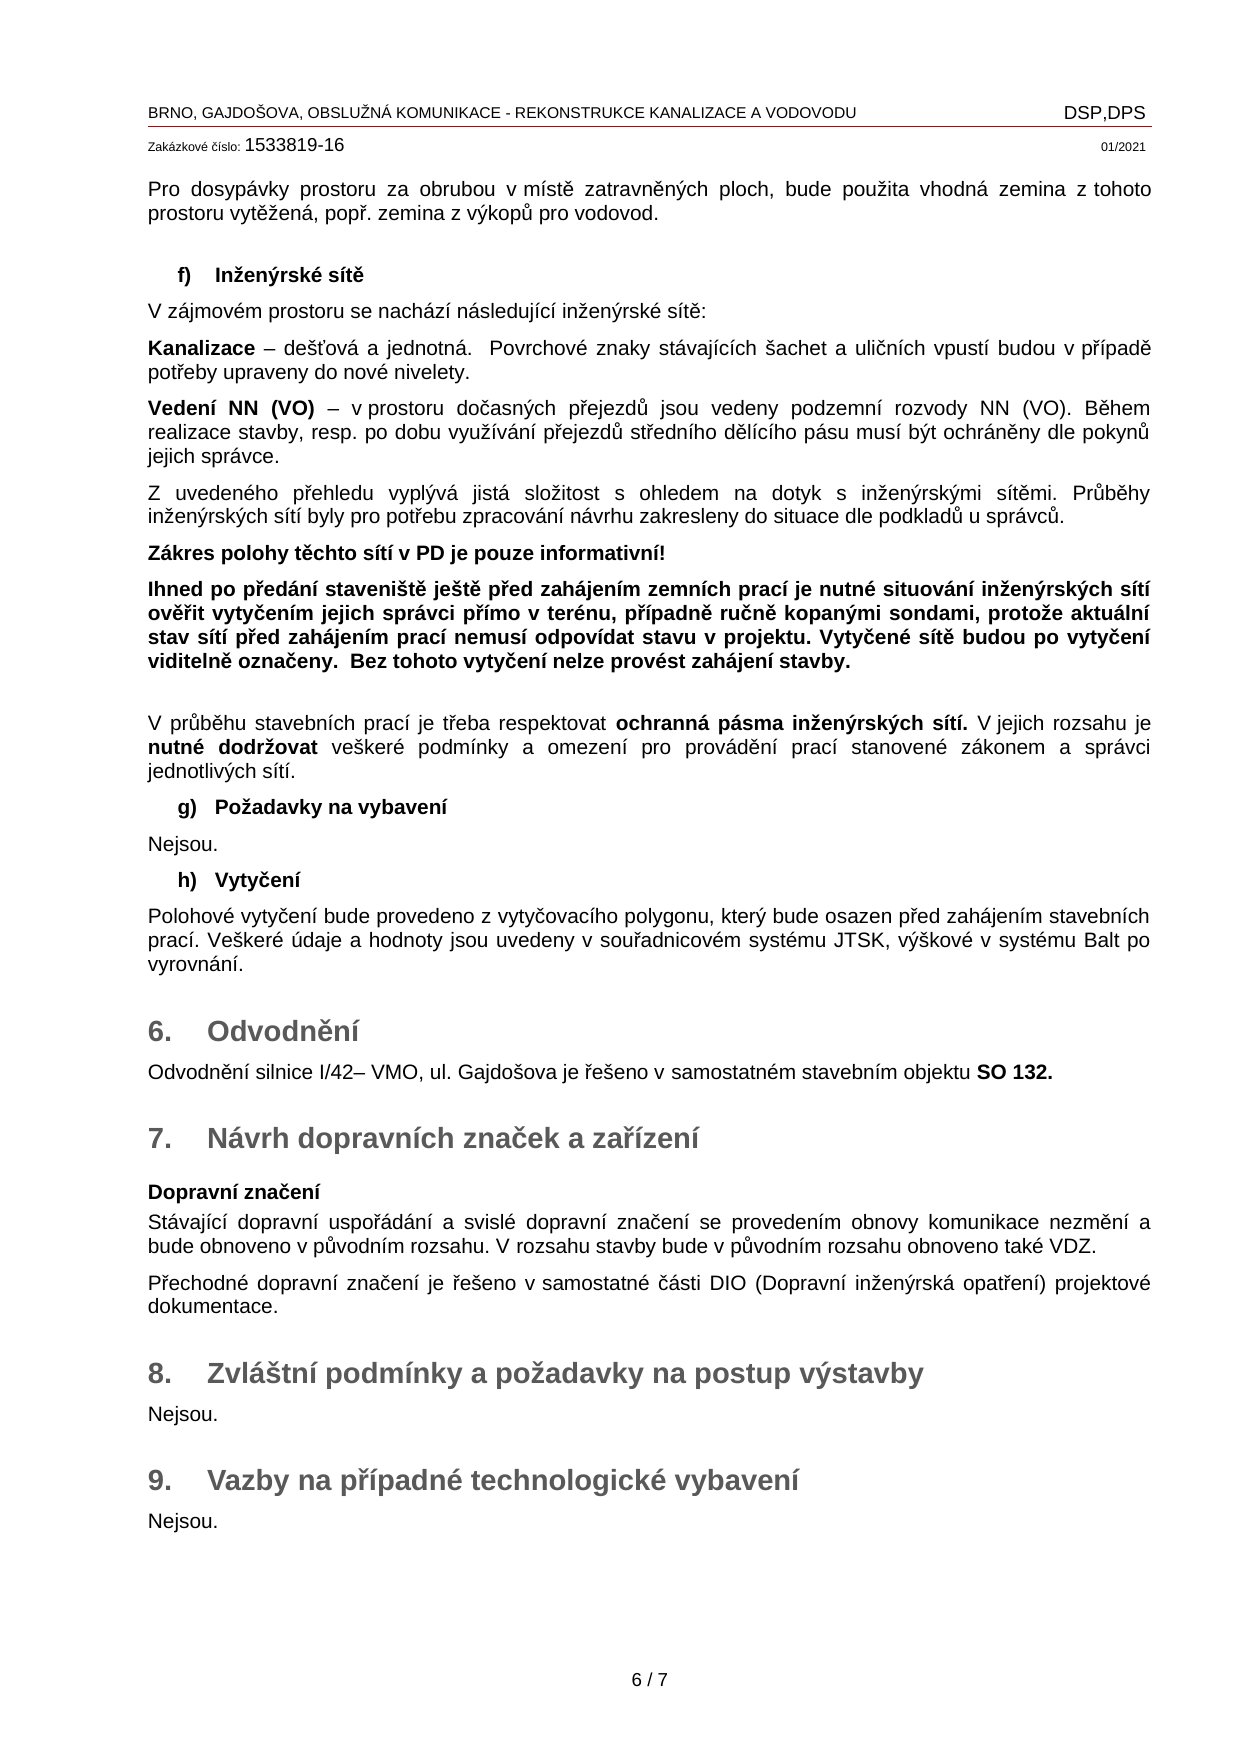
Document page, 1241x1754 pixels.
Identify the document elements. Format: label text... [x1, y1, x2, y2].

text Z uvedeného přehledu vyplývá jistá složitost s ohledem na dotyk s inženýrskými sítěmi. Průběhy inženýrských sítí byly pro potřebu zpracování návrhu zakresleny do situace dle podkladů u správců. [148, 480, 1152, 528]
text Vedení NN (VO) – v prostoru dočasných přejezdů jsou vedeny podzemní rozvody NN (VO). Během realizace stavby, resp. po dobu využívání přejezdů středního dělícího pásu musí být ochráněny dle pokynů jejich správce. [148, 396, 1152, 468]
text Nejsou. [148, 1509, 1152, 1533]
text Nejsou. [148, 1402, 1152, 1426]
subtitle Inženýrské sítě [177, 263, 1152, 287]
text V průběhu stavebních prací je třeba respektovat ochranná pásma inženýrských sítí. V jejich rozsahu je nutné dodržovat veškeré podmínky a omezení pro provádění prací stanovené zákonem a správci jednotlivých sítí. [148, 711, 1152, 782]
subtitle Požadavky na vybavení [177, 795, 1152, 819]
subtitle Zvláštní podmínky a požadavky na postup výstavby [148, 1356, 1152, 1389]
text Pro dosypávky prostoru za obrubou v místě zatravněných ploch, bude použita vhodná zemina z tohoto prostoru vytěžená, popř. zemina z výkopů pro vodovod. [148, 177, 1152, 225]
text Přechodné dopravní značení je řešeno v samostatné části DIO (Dopravní inženýrská opatření) projektové dokumentace. [148, 1270, 1152, 1318]
text Zákres polohy těchto sítí v PD je pouze informativní! [148, 541, 1152, 565]
text Odvodnění silnice I/42– VMO, ul. Gajdošova je řešeno v samostatném stavebním objektu SO 132. [148, 1060, 1152, 1084]
text Ihned po předání staveniště ještě před zahájením zemních prací je nutné situování inženýrských sítí ověřit vytyčením jejich správci přímo v terénu, případně ručně kopanými sondami, protože aktuální stav sítí před zahájením prací nemusí odpovídat stavu v projektu. Vytyčené sítě budou po vytyčení viditelně označeny. Bez tohoto vytyčení nelze provést zahájení stavby. [148, 577, 1152, 673]
text Polohové vytyčení bude provedeno z vytyčovacího polygonu, který bude osazen před zahájením stavebních prací. Veškeré údaje a hodnoty jsou uvedeny v souřadnicovém systému JTSK, výškové v systému Balt po vyrovnání. [148, 904, 1152, 976]
text Nejsou. [148, 831, 1152, 855]
text Stávající dopravní uspořádání a svislé dopravní značení se provedením obnovy komunikace nezmění a bude obnoveno v původním rozsahu. V rozsahu stavby bude v původním rozsahu obnoveno také VDZ. [148, 1210, 1152, 1258]
text V zájmovém prostoru se nachází následující inženýrské sítě: [148, 299, 1152, 323]
subtitle Vazby na případné technologické vybavení [148, 1463, 1152, 1497]
text Dopravní značení [148, 1180, 1152, 1204]
subtitle Návrh dopravních značek a zařízení [148, 1121, 1152, 1155]
subtitle Vytyčení [177, 868, 1152, 892]
text Kanalizace – dešťová a jednotná. Povrchové znaky stávajících šachet a uličních vpustí budou v případě potřeby upraveny do nové nivelety. [148, 336, 1152, 383]
subtitle Odvodnění [148, 1014, 1152, 1047]
